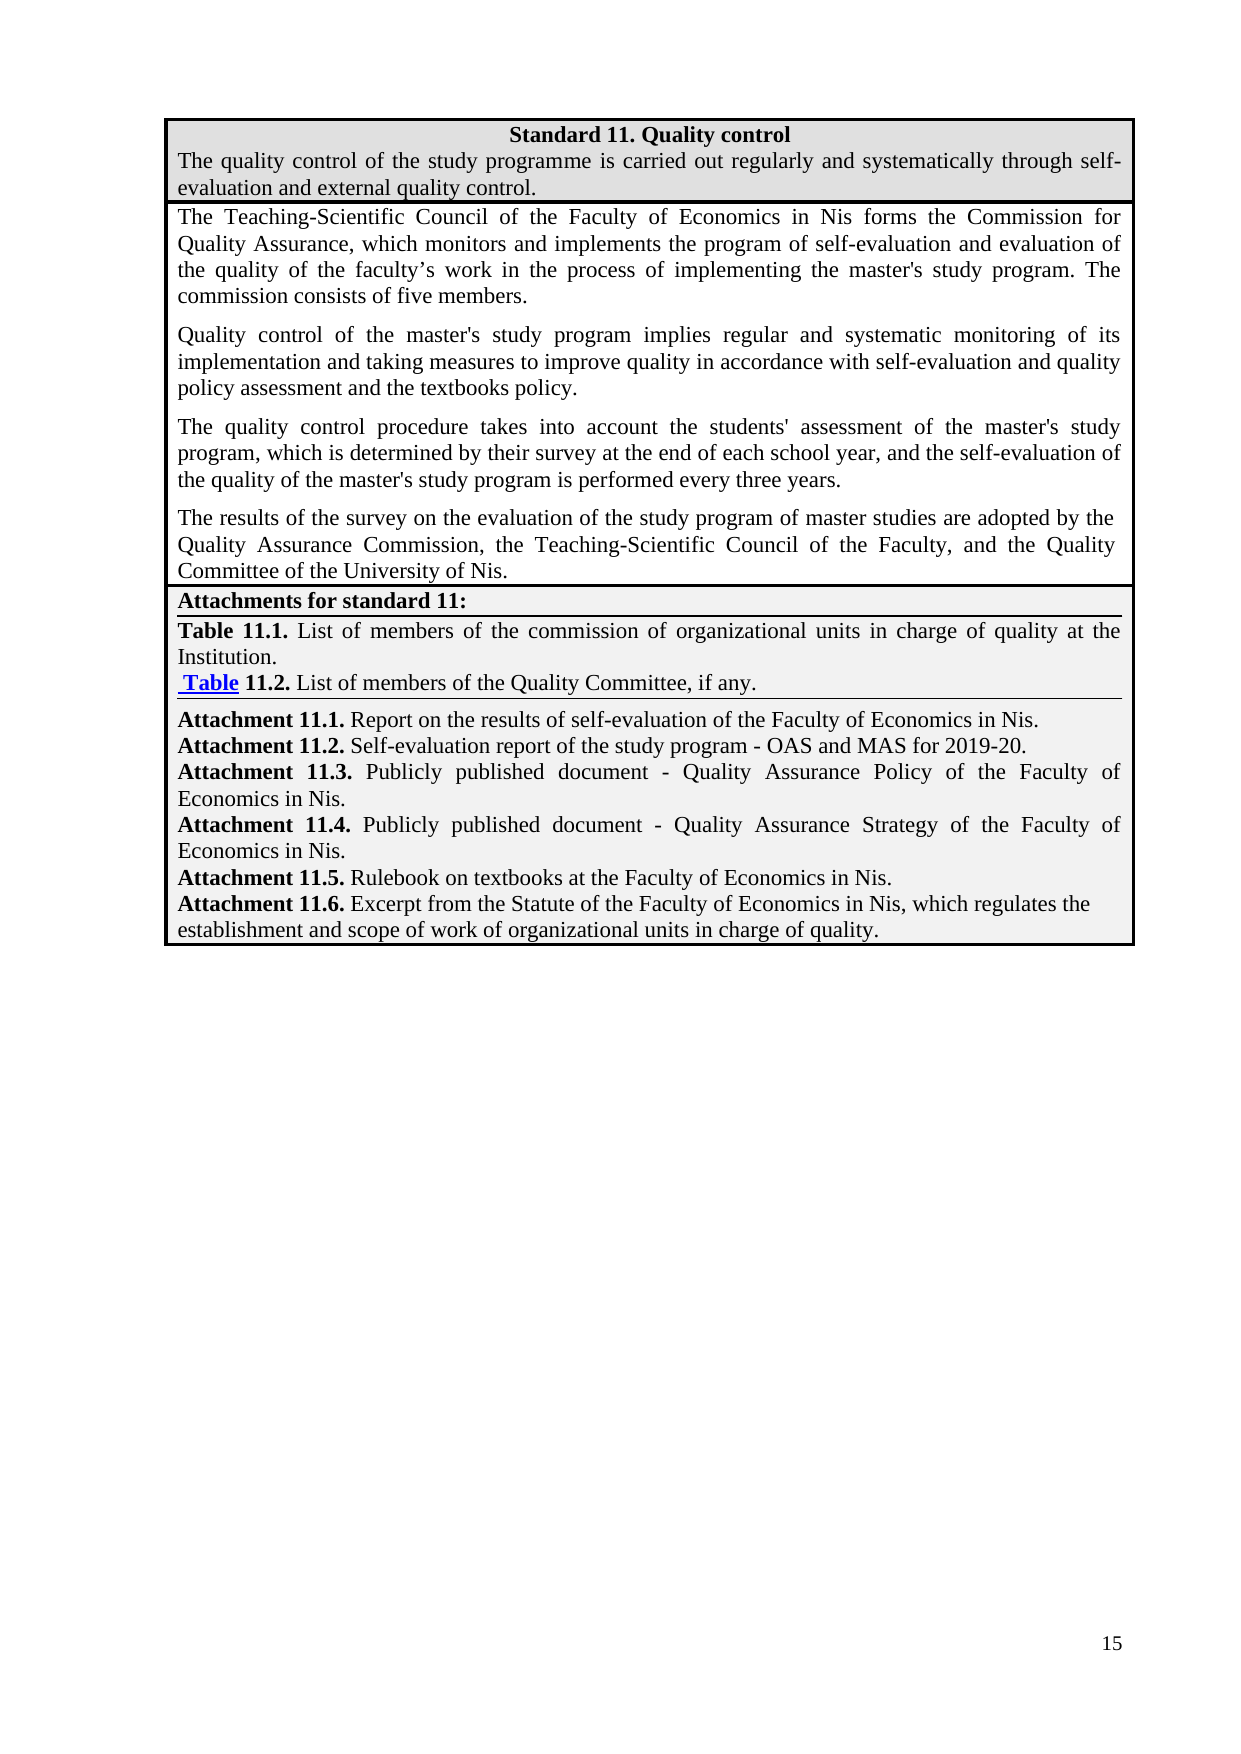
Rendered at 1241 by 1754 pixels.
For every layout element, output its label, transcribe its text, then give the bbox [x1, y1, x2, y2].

table_header Standard 11. Quality control The quality control of the study programme is carried out regularly and systematically through self-evaluation and external quality control. [168, 121, 1132, 200]
table_cell The Teaching-Scientific Council of the Faculty of Economics in Nis forms the Commission for Quality Assurance, which monitors and implements the program of self-evaluation and evaluation of the quality of the faculty’s work in the process of implementing the master's study program. The commission consists of five members. Quality control of the master's study program implies regular and systematic monitoring of its implementation and taking measures to improve quality in accordance with self-evaluation and quality policy assessment and the textbooks policy. The quality control procedure takes into account the students' assessment of the master's study program, which is determined by their survey at the end of each school year, and the self-evaluation of the quality of the master's study program is performed every three years. The results of the survey on the evaluation of the study program of master studies are adopted by the Quality Assurance Commission, the Teaching-Scientific Council of the Faculty, and the Quality Committee of the University of Nis. [168, 204, 1132, 583]
table_cell Attachments for standard 11: Table 11.1. List of members of the commission of organizational units in charge of quality at the Institution. Table 11.2. List of members of the Quality Committee, if any. Attachment 11.1. Report on the results of self-evaluation of the Faculty of Economics in Nis. Attachment 11.2. Self-evaluation report of the study program - OAS and MAS for 2019-20. Attachment 11.3. Publicly published document - Quality Assurance Policy of the Faculty of Economics in Nis. Attachment 11.4. Publicly published document - Quality Assurance Strategy of the Faculty of Economics in Nis. Attachment 11.5. Rulebook on textbooks at the Faculty of Economics in Nis. Attachment 11.6. Excerpt from the Statute of the Faculty of Economics in Nis, which regulates the establishment and scope of work of organizational units in charge of quality. [168, 587, 1132, 943]
